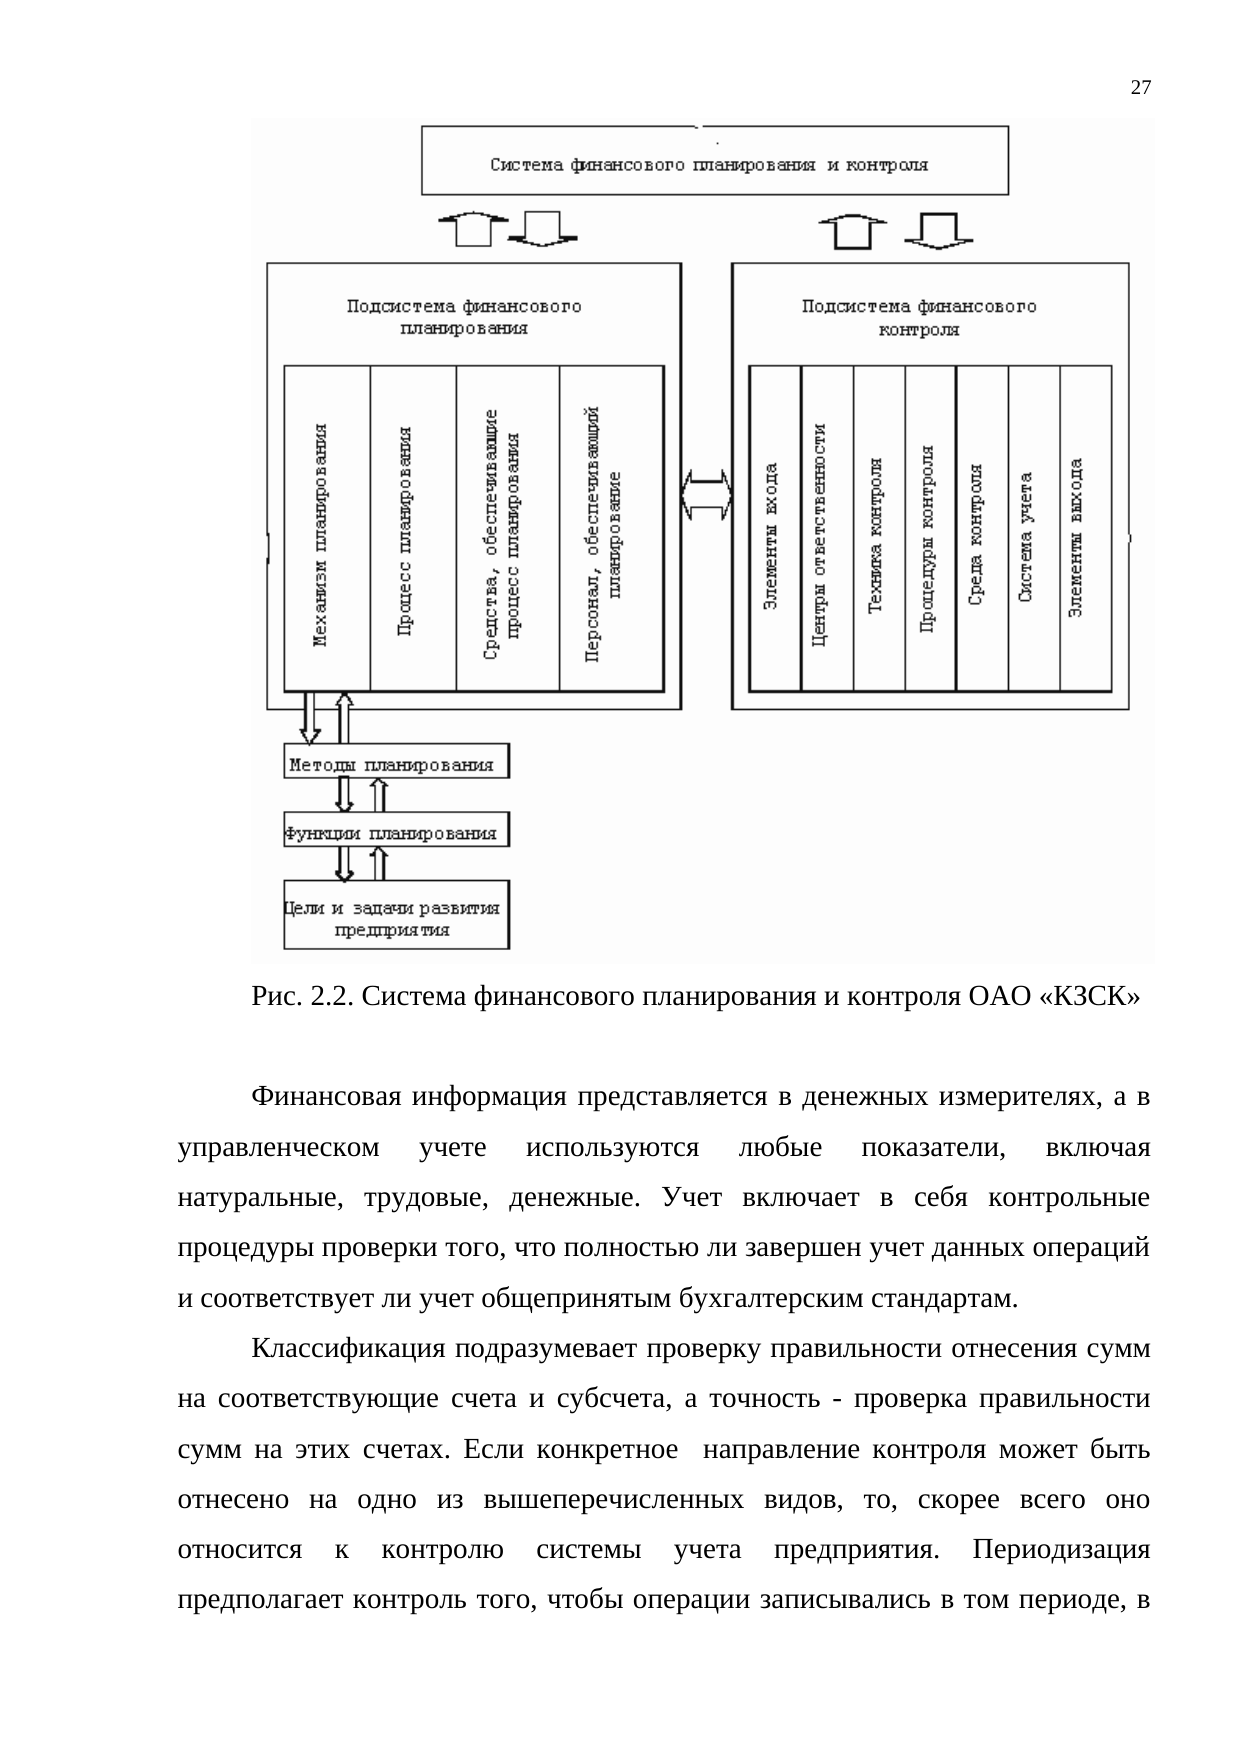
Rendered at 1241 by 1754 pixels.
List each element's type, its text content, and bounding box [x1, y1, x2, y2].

text Рис. 2.2. Система финансового планирования и контроля ОАО «КЗСК» [177, 978, 1152, 1011]
picture [251, 118, 1155, 964]
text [177, 1330, 1152, 1615]
text Финансовая информация представляется в денежных измерителях, а в управленческом учете используются любые показатели, включая натуральные, трудовые, денежные. Учет включает в себя контрольные процедуры проверки того, что полностью ли завершен учет данных операций и соответствует ли учет общепринятым бухгалтерским стандартам. [177, 1078, 1152, 1313]
